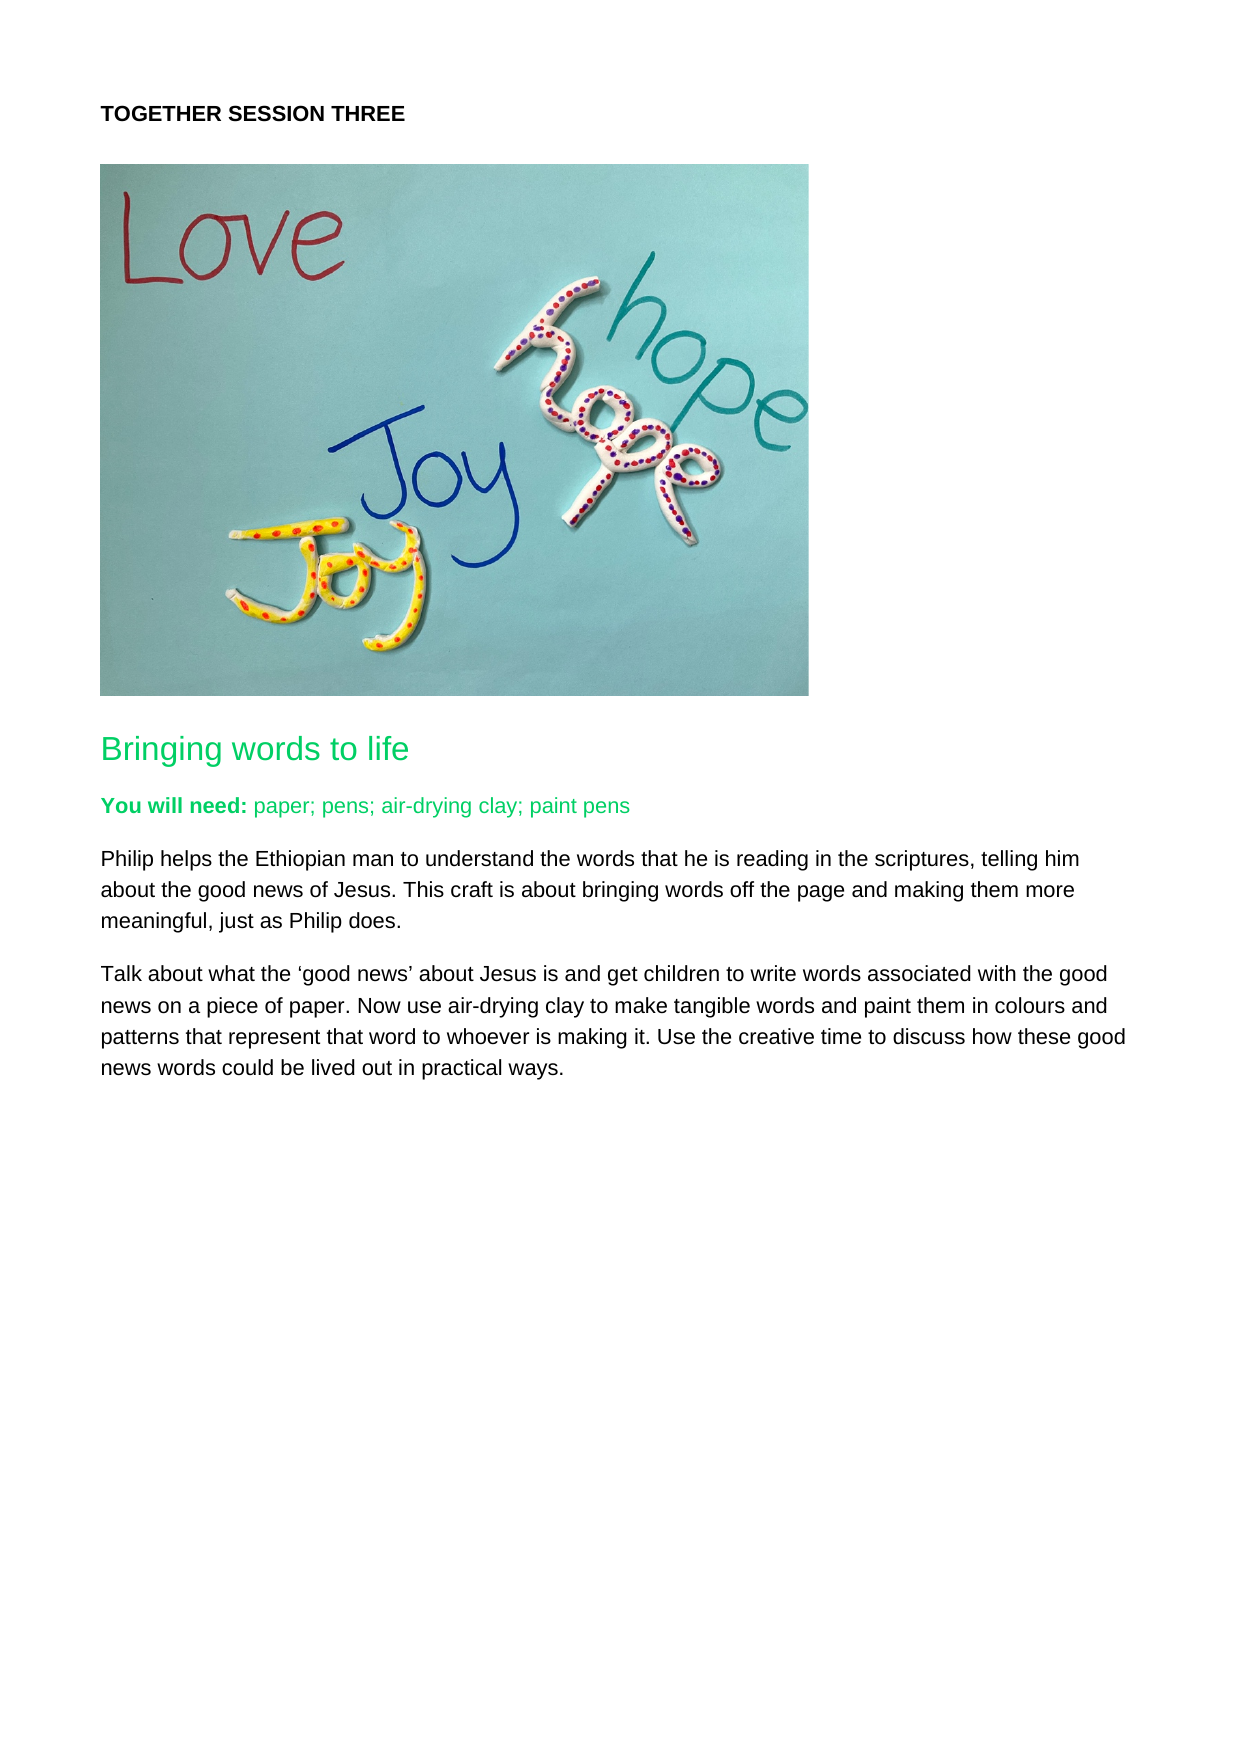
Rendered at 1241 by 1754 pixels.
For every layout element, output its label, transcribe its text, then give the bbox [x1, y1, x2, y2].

text You will need: paper; pens; air-drying clay; paint pens [100, 788, 1140, 819]
text Bringing words to life [100, 735, 1140, 766]
text Philip helps the Ethiopian man to understand the words that he is reading in the scriptures, telling him about the good news of Jesus. This craft is about bringing words off the page and making them more meaningful, just as Philip does. [100, 841, 1140, 935]
picture [100, 164, 809, 696]
text Talk about what the ‘good news’ about Jesus is and get children to write words associated with the good news on a piece of paper. Now use air-drying clay to make tangible words and paint them in colours and patterns that represent that word to whoever is making it. Use the creative time to discuss how these good news words could be lived out in practical ways. [100, 957, 1140, 1082]
subtitle TOGETHER SESSION THREE [100, 100, 1140, 126]
